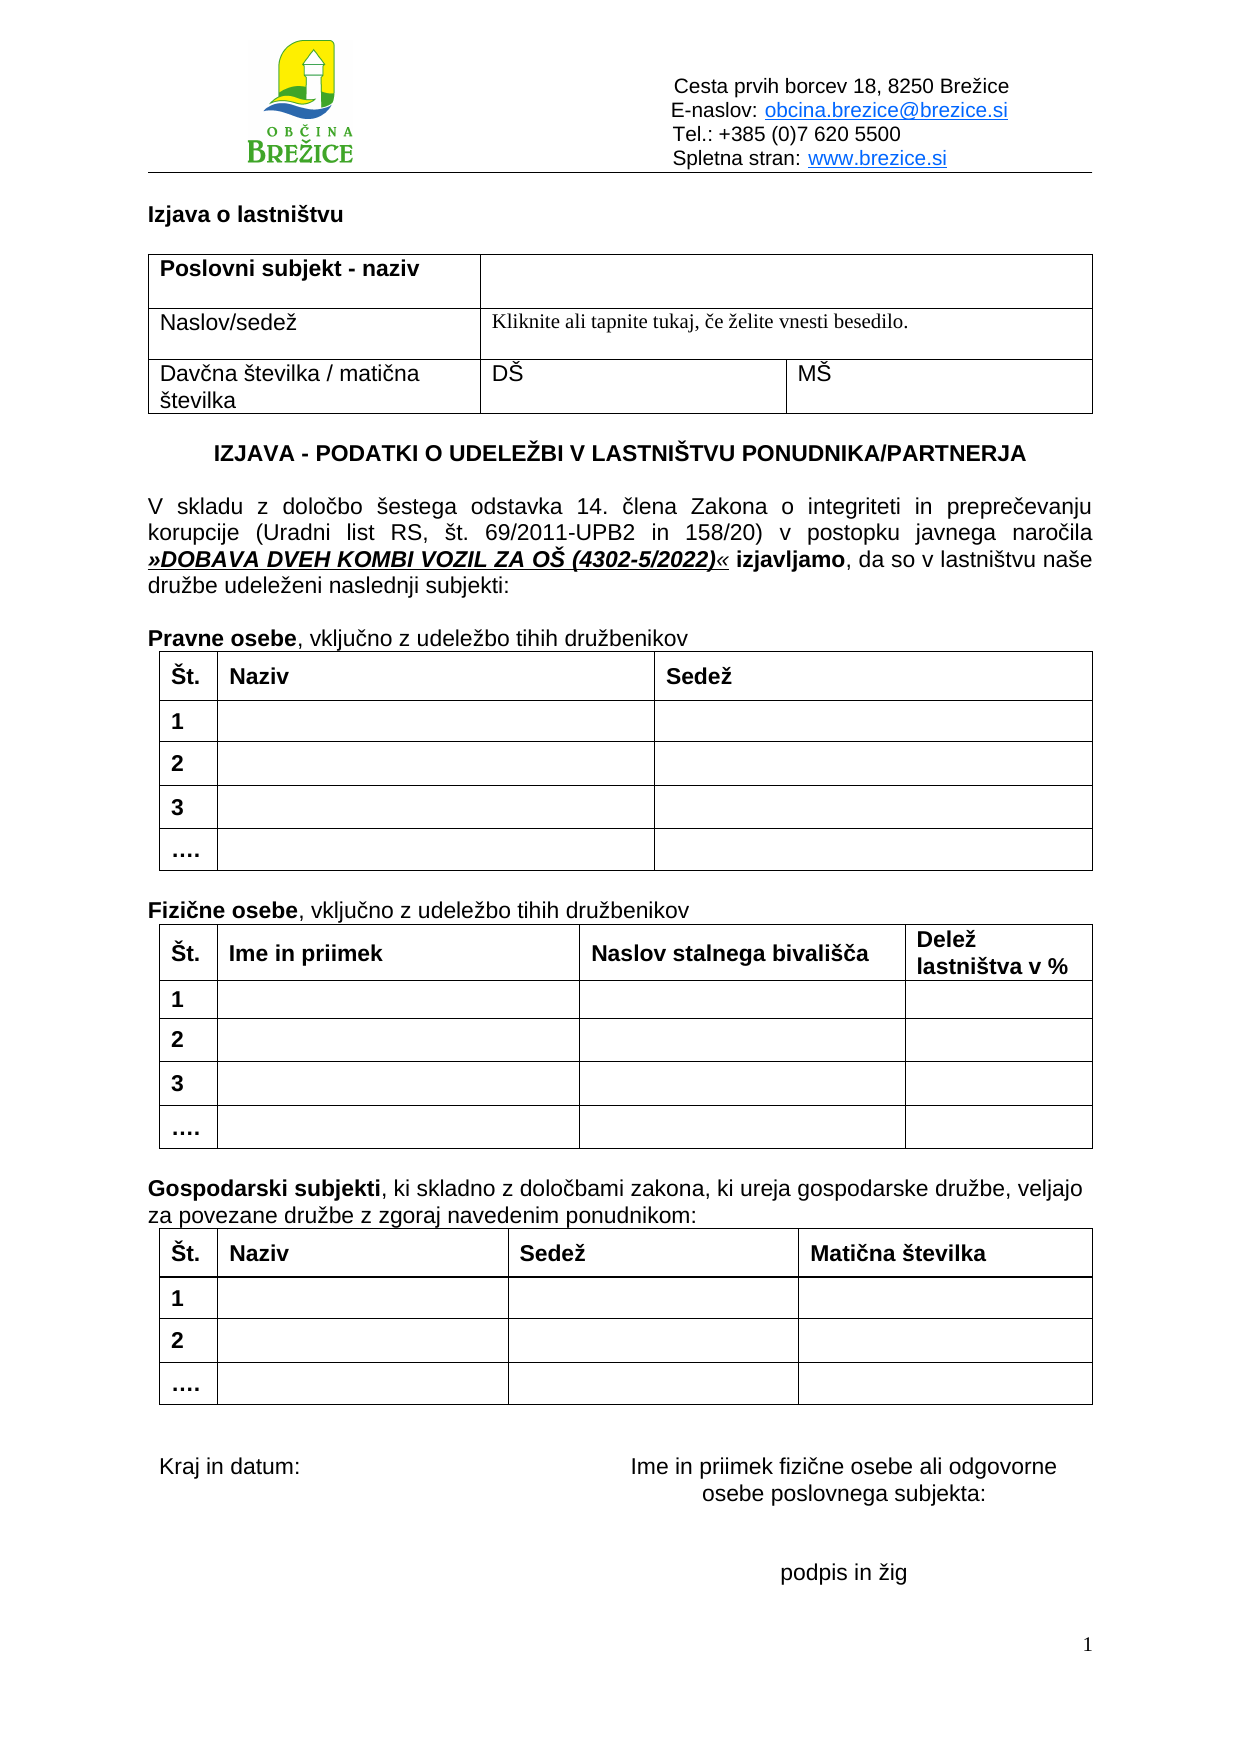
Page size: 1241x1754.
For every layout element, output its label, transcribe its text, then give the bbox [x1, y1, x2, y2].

table_cell [580, 1062, 905, 1105]
text IZJAVA - PODATKI O UDELEŽBI V LASTNIŠTVU PONUDNIKA/PARTNERJA [148, 440, 1092, 467]
table_cell [509, 1319, 798, 1362]
table_cell …. [160, 1106, 217, 1148]
table_header Št. [160, 925, 217, 980]
table_header Št. [160, 652, 217, 699]
table_cell 1 [160, 701, 217, 741]
table_cell [799, 1319, 1092, 1362]
table_cell DŠ [481, 360, 786, 413]
table_header Ime in priimek fizične osebe ali odgovorne osebe poslovnega subjekta: podpis in žig [595, 1453, 1092, 1585]
table_cell [509, 1278, 798, 1318]
table_header Naslov stalnega bivališča [580, 925, 905, 980]
table_header Poslovni subjekt - naziv [149, 255, 480, 308]
table_header Kraj in datum: [148, 1453, 595, 1585]
table_cell …. [160, 1363, 217, 1404]
table_cell Naslov/sedež [149, 309, 480, 359]
table_cell [655, 786, 1092, 828]
table_cell [906, 1062, 1092, 1105]
table_cell [655, 829, 1092, 870]
table_cell [481, 309, 1092, 359]
table_cell [218, 1106, 579, 1148]
table_header Matična številka [799, 1229, 1092, 1276]
picture [247, 40, 353, 163]
table_header [481, 255, 1092, 308]
table_cell 3 [160, 1062, 217, 1105]
table_cell …. [160, 829, 217, 870]
table_cell [580, 981, 905, 1017]
table_cell [218, 1363, 508, 1404]
table_cell [799, 1278, 1092, 1318]
table_cell [799, 1363, 1092, 1404]
table_header Naziv [218, 1229, 508, 1276]
table_header Sedež [509, 1229, 798, 1276]
text Pravne osebe, vključno z udeležbo tihih družbenikov [148, 625, 1092, 651]
table_cell [218, 1062, 579, 1105]
table_cell [906, 1019, 1092, 1061]
table_cell [655, 701, 1092, 741]
text Fizične osebe, vključno z udeležbo tihih družbenikov [148, 897, 1092, 924]
table_cell [218, 981, 579, 1017]
table_cell [906, 1106, 1092, 1148]
table_cell [218, 701, 654, 741]
table_cell [218, 786, 654, 828]
table_cell [218, 1019, 579, 1061]
table_header Delež lastništva v % [906, 925, 1092, 980]
table_header Naziv [218, 652, 654, 699]
text Izjava o lastništvu [148, 201, 1092, 228]
table_cell [655, 742, 1092, 785]
table_cell [218, 1319, 508, 1362]
table_cell 1 [160, 1278, 217, 1318]
text Gospodarski subjekti, ki skladno z določbami zakona, ki ureja gospodarske družbe, veljajo za povezane družbe z zgoraj navedenim ponudnikom: [148, 1175, 1092, 1228]
table_cell 2 [160, 1019, 217, 1061]
table_cell [218, 742, 654, 785]
table_cell [906, 981, 1092, 1017]
table_cell [580, 1019, 905, 1061]
table_header Sedež [655, 652, 1092, 699]
table_cell 3 [160, 786, 217, 828]
table_header Ime in priimek [218, 925, 579, 980]
table_cell [580, 1106, 905, 1148]
table_cell [509, 1363, 798, 1404]
table_cell Davčna številka / matična številka [149, 360, 480, 413]
table_cell [218, 1278, 508, 1318]
table_cell 2 [160, 1319, 217, 1362]
table_header Št. [160, 1229, 217, 1276]
table_cell [218, 829, 654, 870]
table_cell 2 [160, 742, 217, 785]
table_cell MŠ [787, 360, 1092, 413]
table_cell 1 [160, 981, 217, 1017]
text V skladu z določbo šestega odstavka 14. člena Zakona o integriteti in preprečevanju korupcije (Uradni list RS, št. 69/2011-UPB2 in 158/20) v postopku javnega naročila »DOBAVA DVEH KOMBI VOZIL ZA OŠ (4302-5/2022)« izjavljamo, da so v lastništvu naše družbe udeleženi naslednji subjekti: [148, 493, 1092, 598]
